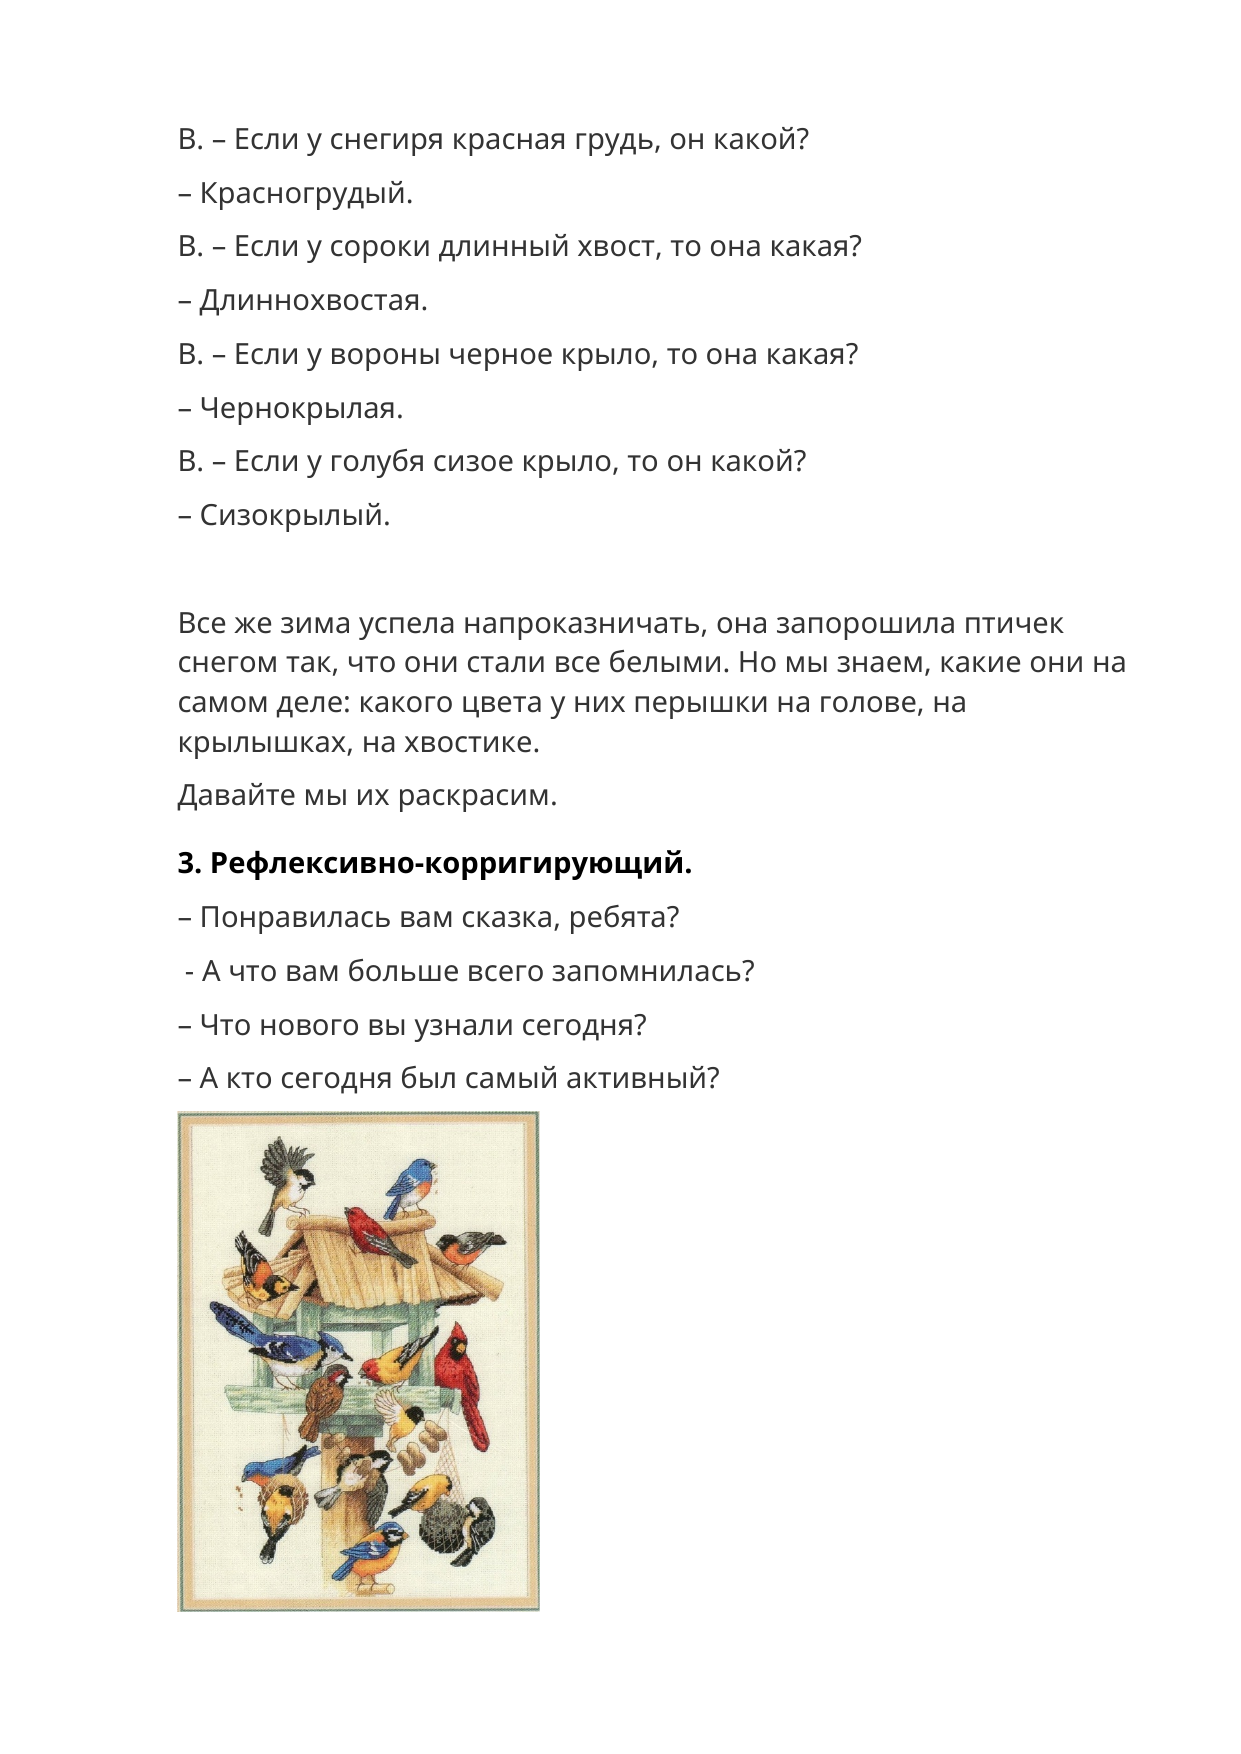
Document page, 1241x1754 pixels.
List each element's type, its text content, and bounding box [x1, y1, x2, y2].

text – Длиннохвостая. [177, 279, 1152, 319]
text – Что нового вы узнали сегодня? [177, 1004, 1152, 1043]
text Давайте мы их раскрасим. [177, 775, 1152, 814]
text В. – Если у вороны черное крыло, то она какая? [177, 333, 1152, 373]
text В. – Если у голубя сизое крыло, то он какой? [177, 441, 1152, 480]
text В. – Если у сороки длинный хвост, то она какая? [177, 226, 1152, 265]
text – Сизокрылый. [177, 494, 1152, 534]
text – А кто сегодня был самый активный? [177, 1057, 1152, 1097]
text В. – Если у снегиря красная грудь, он какой? [177, 118, 1152, 158]
text – Понравилась вам сказка, ребята? [177, 896, 1152, 936]
text Все же зима успела напроказничать, она запорошила птичек снегом так, что они стали все белыми. Но мы знаем, какие они на самом деле: какого цвета у них перышки на голове, на крылышках, на хвостике. [177, 602, 1152, 761]
picture [177, 1111, 540, 1612]
text – Красногрудый. [177, 172, 1152, 212]
text – Чернокрылая. [177, 387, 1152, 427]
text 3. Рефлексивно-корригирующий. [177, 842, 1152, 882]
text - А что вам больше всего запомнилась? [177, 950, 1152, 990]
